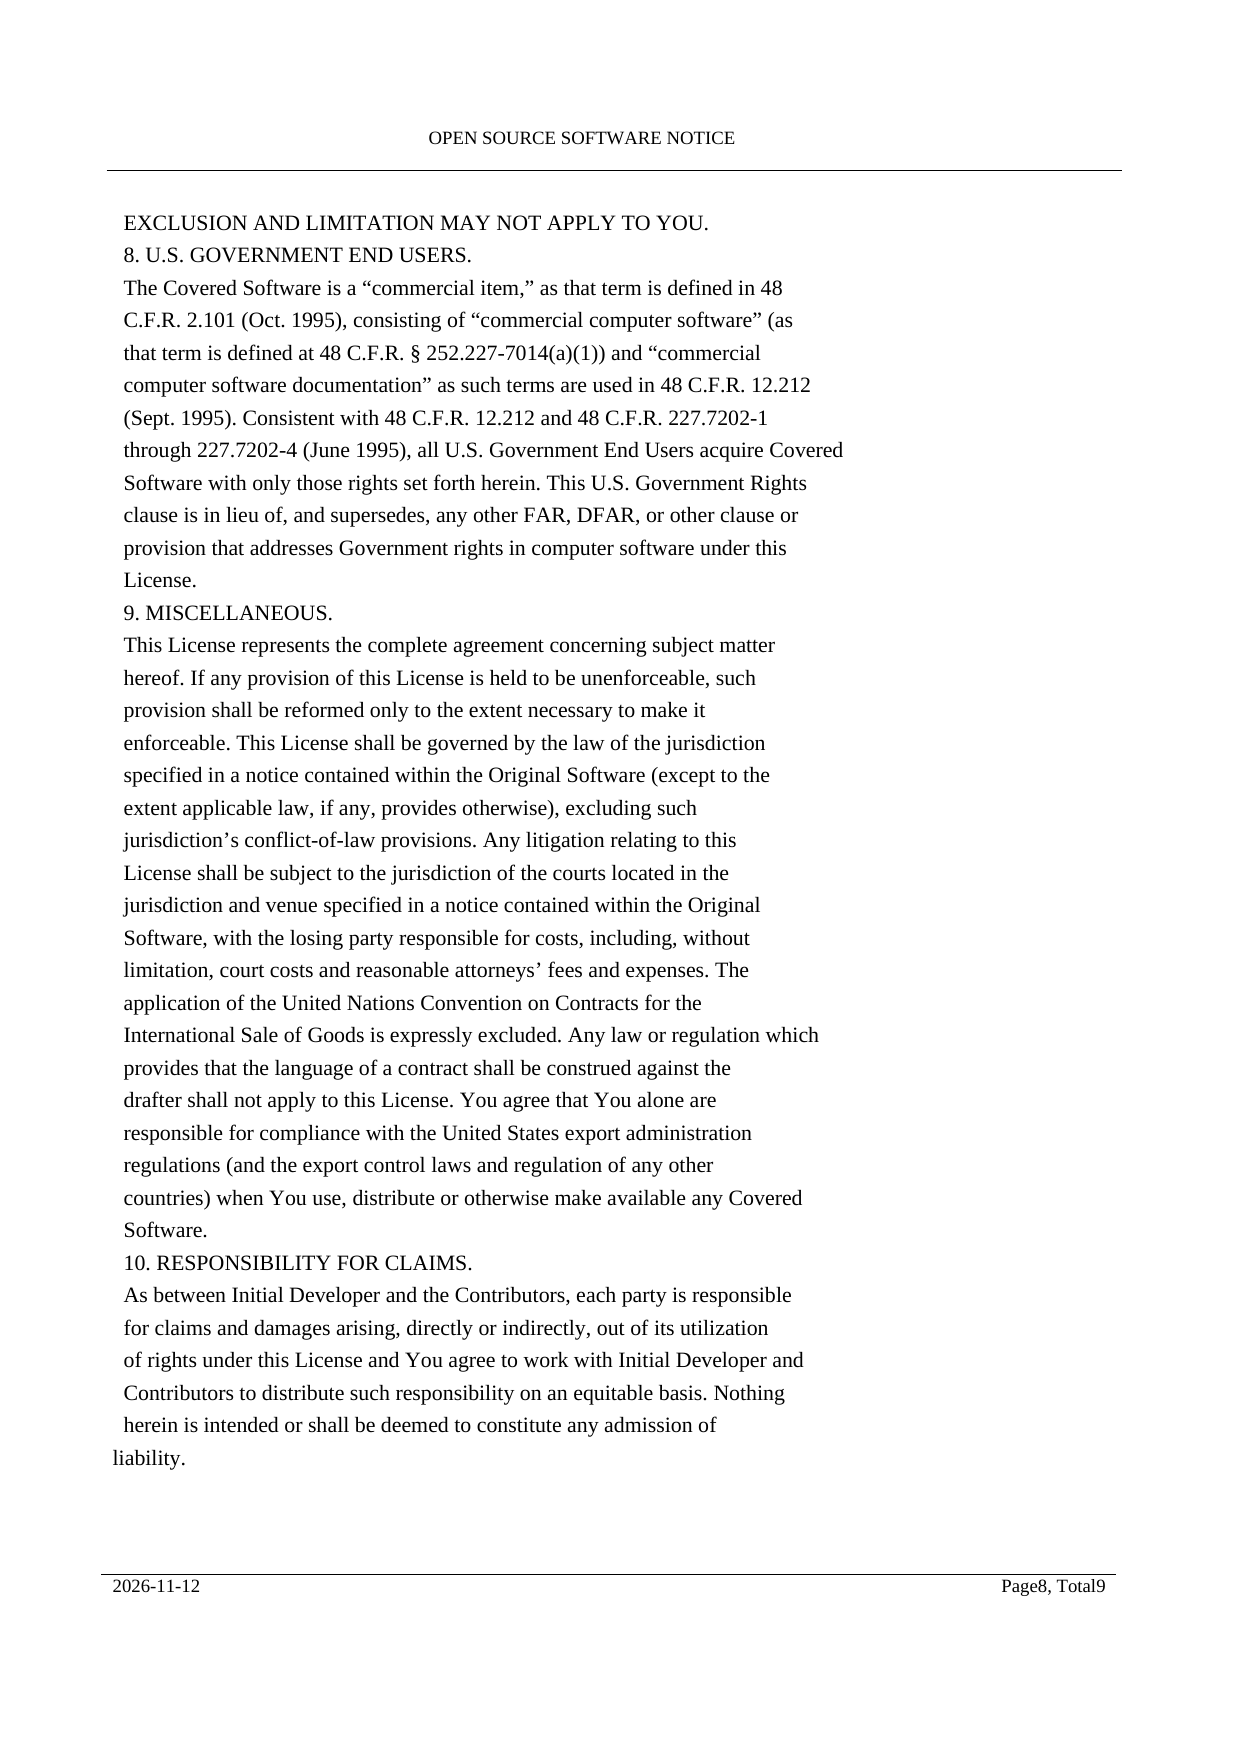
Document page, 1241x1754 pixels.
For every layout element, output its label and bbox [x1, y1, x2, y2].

text [112, 206, 1128, 1539]
